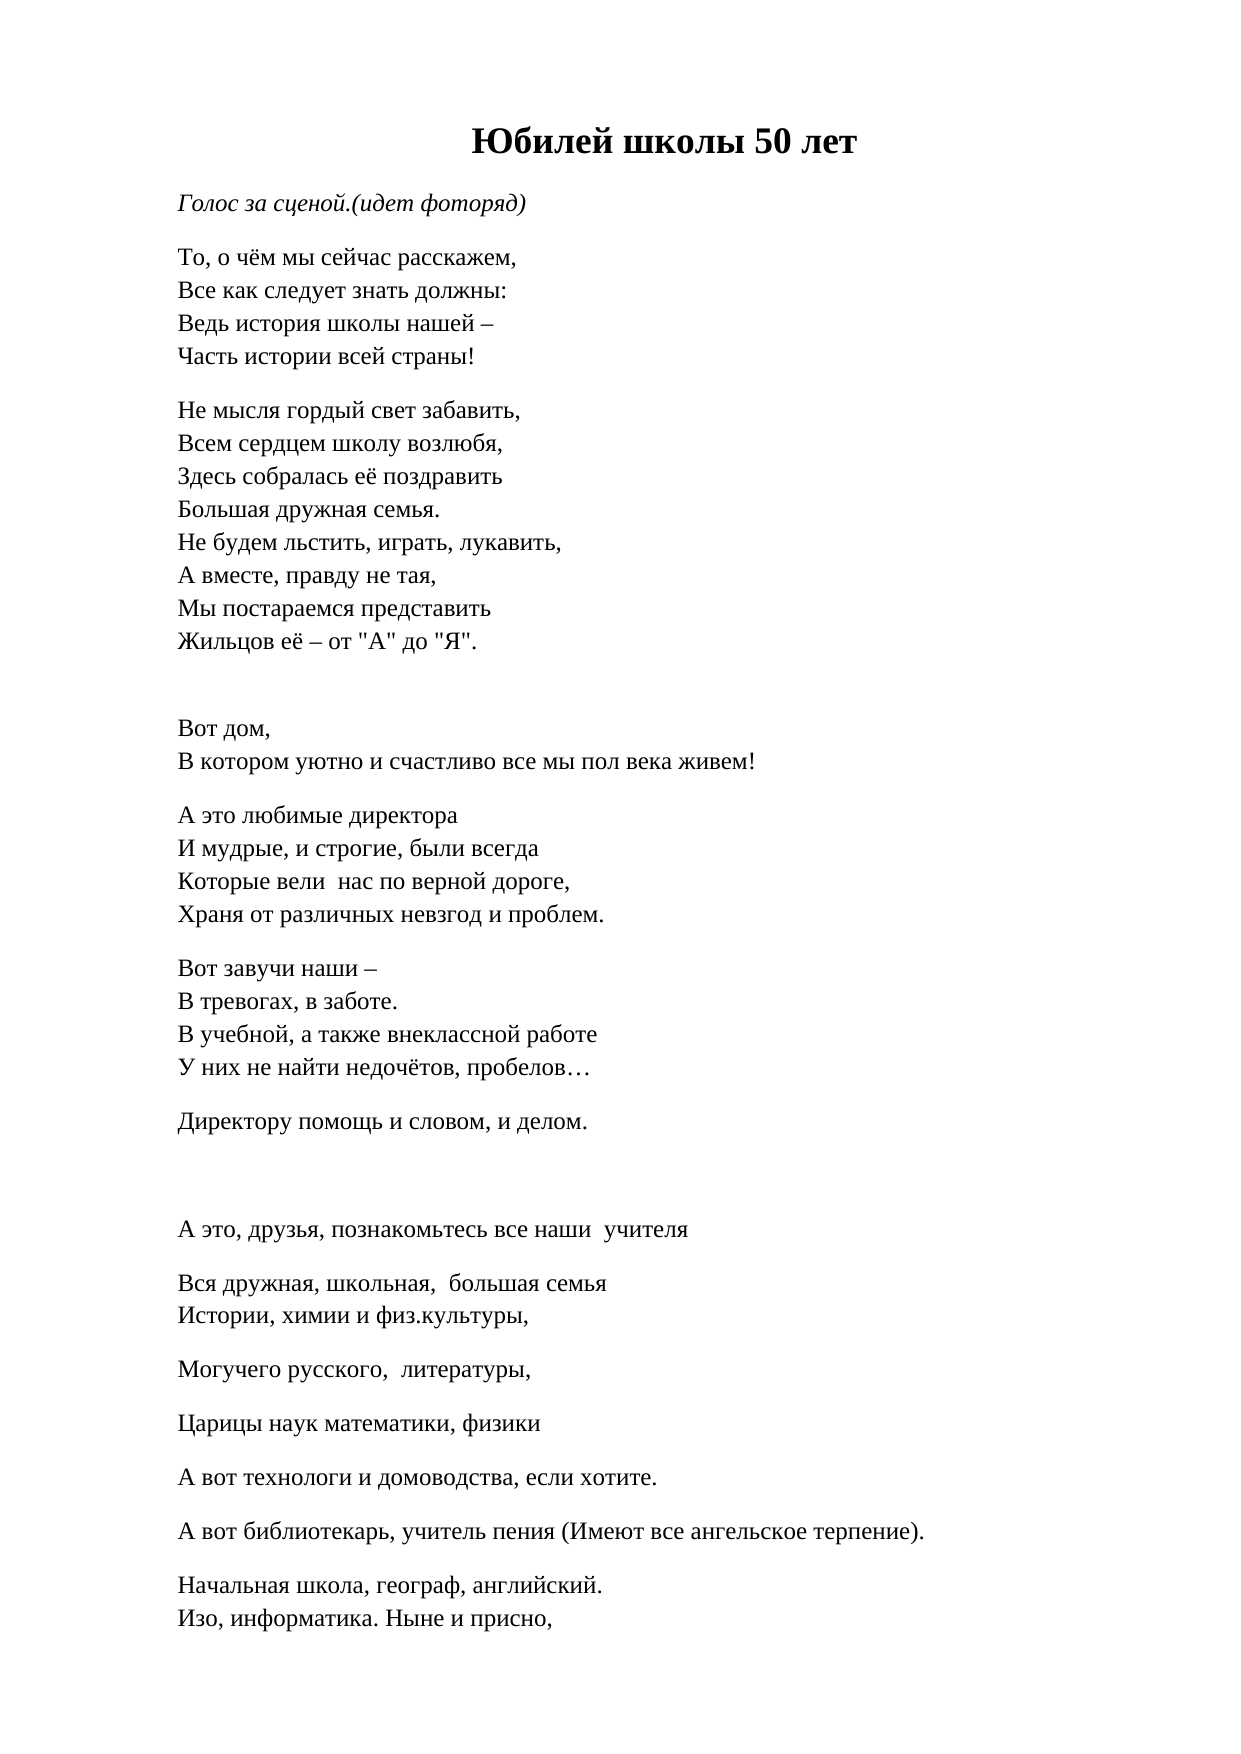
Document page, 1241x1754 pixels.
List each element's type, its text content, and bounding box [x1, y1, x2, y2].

text Вся дружная, школьная, большая семья Истории, химии и физ.культуры, [177, 1268, 1152, 1329]
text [177, 1570, 1152, 1632]
text А это, друзья, познакомьтесь все наши учителя [177, 1214, 1152, 1242]
text Царицы наук математики, физики [177, 1408, 1152, 1437]
text Юбилей школы 50 лет [177, 118, 1152, 161]
text Голос за сценой.(идет фоторяд) [177, 188, 1152, 217]
text Директору помощь и словом, и делом. [177, 1106, 1152, 1135]
text А это любимые директора И мудрые, и строгие, были всегда Которые вели нас по верной дороге, Храня от различных невзгод и проблем. [177, 800, 1152, 928]
text Вот дом, В котором уютно и счастливо все мы пол века живем! [177, 680, 1152, 775]
text А вот библиотекарь, учитель пения (Имеют все ангельское терпение). [177, 1516, 1152, 1545]
text Могучего русского, литературы, [177, 1354, 1152, 1383]
text Не мысля гордый свет забавить, Всем сердцем школу возлюбя, Здесь собралась её поздравить Большая дружная семья. Не будем льстить, играть, лукавить, А вместе, правду не тая, Мы постараемся представить Жильцов её – от "А" до "Я". [177, 395, 1152, 655]
text Вот завучи наши – В тревогах, в заботе. В учебной, а также внеклассной работе У них не найти недочётов, пробелов… [177, 953, 1152, 1081]
text А вот технологи и домоводства, если хотите. [177, 1462, 1152, 1491]
text То, о чём мы сейчас расскажем, Все как следует знать должны: Ведь история школы нашей – Часть истории всей страны! [177, 242, 1152, 370]
